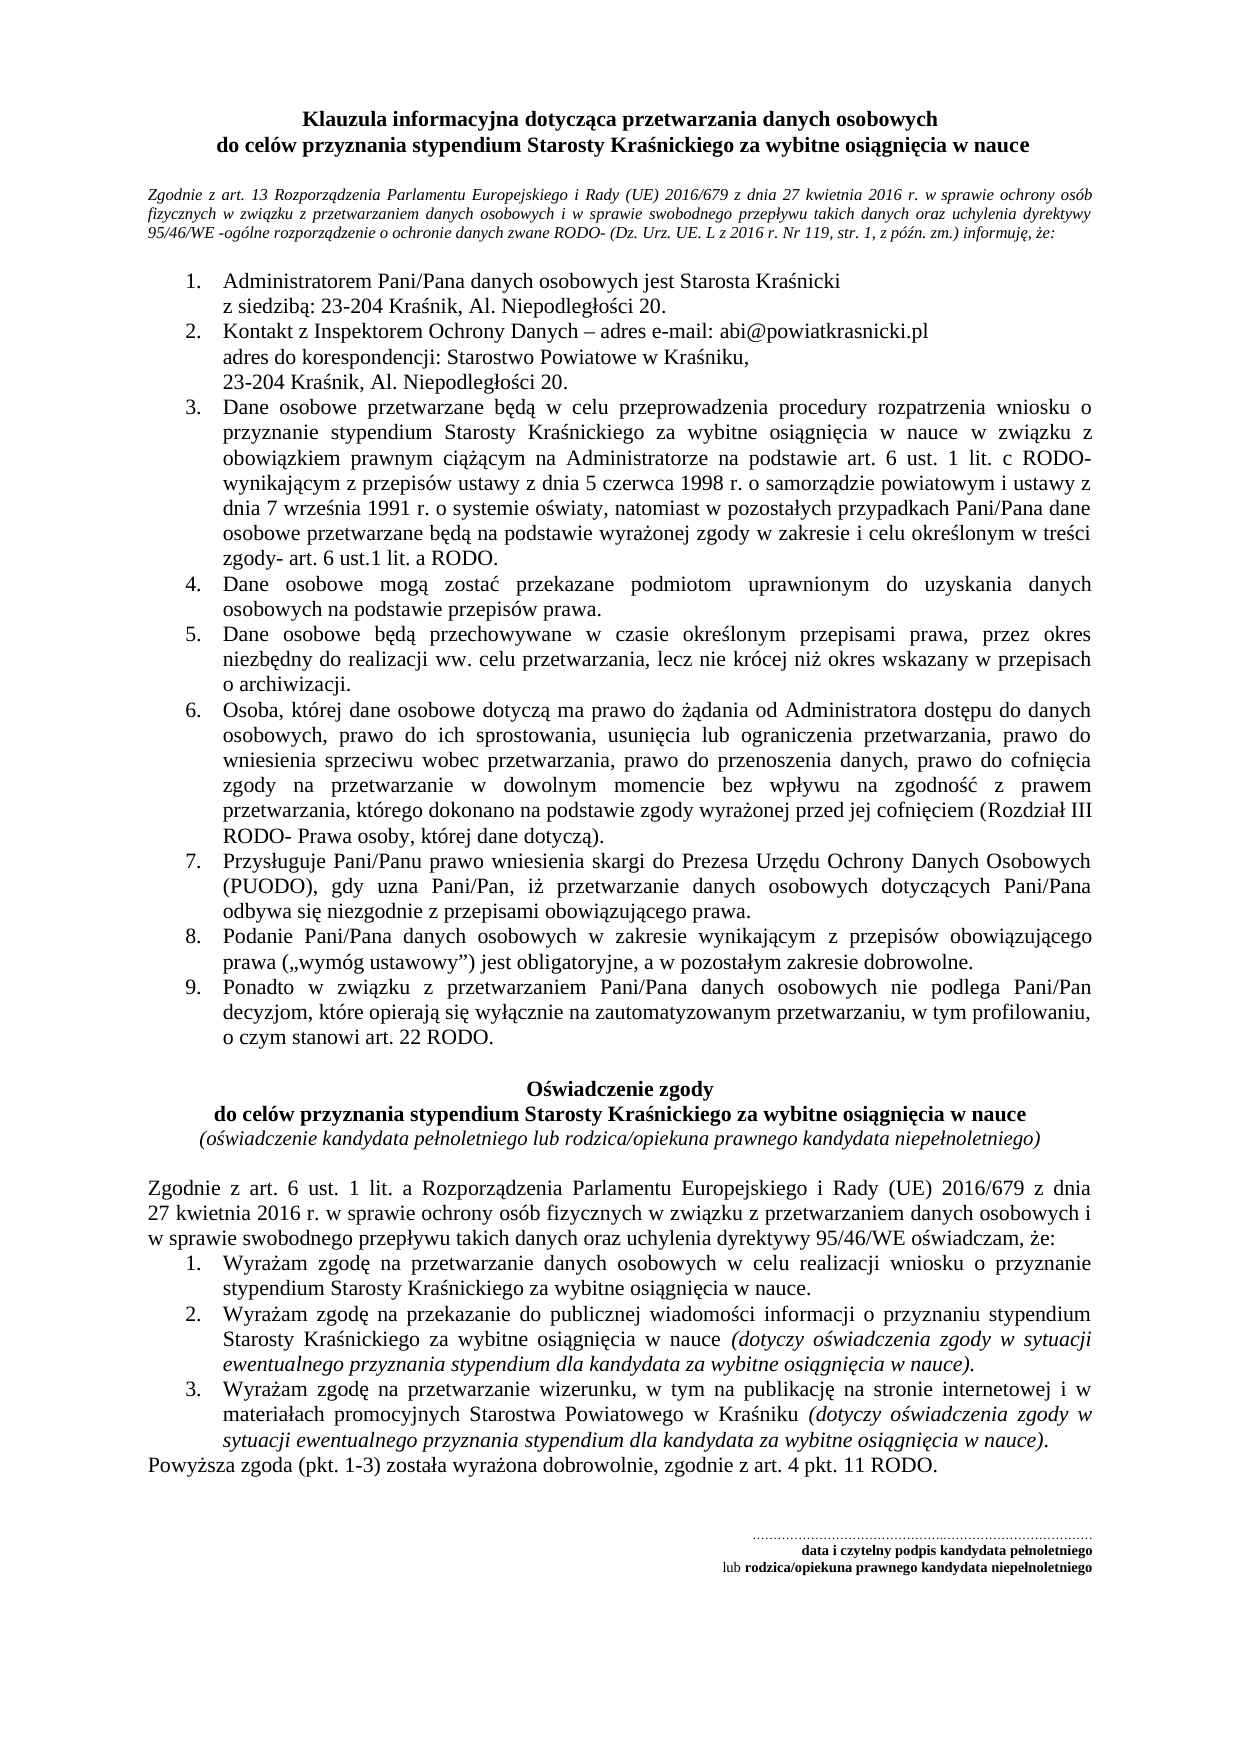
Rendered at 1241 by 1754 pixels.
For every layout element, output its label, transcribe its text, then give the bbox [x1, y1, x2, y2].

text data i czytelny podpis kandydata pełnoletniego [148, 1542, 1092, 1558]
list Kontakt z Inspektorem Ochrony Danych – adres e-mail: abi@powiatkrasnicki.pl [185, 318, 1092, 344]
list z siedzibą: 23-204 Kraśnik, Al. Niepodległości 20. [223, 293, 1092, 318]
list Ponadto w związku z przetwarzaniem Pani/Pana danych osobowych nie podlega Pani/Pan decyzjom, które opierają się wyłącznie na zautomatyzowanym przetwarzaniu, w tym profilowaniu, o czym stanowi art. 22 RODO. [185, 974, 1092, 1049]
list Wyrażam zgodę na przekazanie do publicznej wiadomości informacji o przyznaniu stypendium Starosty Kraśnickiego za wybitne osiągnięcia w nauce (dotyczy oświadczenia zgody w sytuacji ewentualnego przyznania stypendium dla kandydata za wybitne osiągnięcia w nauce). [185, 1301, 1092, 1376]
text ……………………………………….……………………………… [148, 1527, 1092, 1542]
list Dane osobowe mogą zostać przekazane podmiotom uprawnionym do uzyskania danych osobowych na podstawie przepisów prawa. [185, 571, 1092, 621]
list Przysługuje Pani/Panu prawo wniesienia skargi do Prezesa Urzędu Ochrony Danych Osobowych (PUODO), gdy uzna Pani/Pan, iż przetwarzanie danych osobowych dotyczących Pani/Pana odbywa się niezgodnie z przepisami obowiązującego prawa. [185, 848, 1092, 923]
list Podanie Pani/Pana danych osobowych w zakresie wynikającym z przepisów obowiązującego prawa („wymóg ustawowy”) jest obligatoryjne, a w pozostałym zakresie dobrowolne. [185, 923, 1092, 974]
text Oświadczenie zgody [148, 1076, 1092, 1101]
list Dane osobowe przetwarzane będą w celu przeprowadzenia procedury rozpatrzenia wniosku o przyznanie stypendium Starosty Kraśnickiego za wybitne osiągnięcia w nauce w związku z obowiązkiem prawnym ciążącym na Administratorze na podstawie art. 6 ust. 1 lit. c RODO- wynikającym z przepisów ustawy z dnia 5 czerwca 1998 r. o samorządzie powiatowym i ustawy z dnia 7 września 1991 r. o systemie oświaty, natomiast w pozostałych przypadkach Pani/Pana dane osobowe przetwarzane będą na podstawie wyrażonej zgody w zakresie i celu określonym w treści zgody- art. 6 ust.1 lit. a RODO. [185, 394, 1092, 571]
text lub rodzica/opiekuna prawnego kandydata niepełnoletniego [148, 1558, 1092, 1575]
list Wyrażam zgodę na przetwarzanie wizerunku, w tym na publikację na stronie internetowej i w materiałach promocyjnych Starostwa Powiatowego w Kraśniku (dotyczy oświadczenia zgody w sytuacji ewentualnego przyznania stypendium dla kandydata za wybitne osiągnięcia w nauce). [185, 1376, 1092, 1452]
text Powyższa zgoda (pkt. 1-3) została wyrażona dobrowolnie, zgodnie z art. 4 pkt. 11 RODO. [148, 1452, 1092, 1477]
text (oświadczenie kandydata pełnoletniego lub rodzica/opiekuna prawnego kandydata niepełnoletniego) [148, 1126, 1092, 1150]
list Administratorem Pani/Pana danych osobowych jest Starosta Kraśnicki [185, 268, 1092, 293]
text Zgodnie z art. 13 Rozporządzenia Parlamentu Europejskiego i Rady (UE) 2016/679 z dnia 27 kwietnia 2016 r. w sprawie ochrony osób fizycznych w związku z przetwarzaniem danych osobowych i w sprawie swobodnego przepływu takich danych oraz uchylenia dyrektywy 95/46/WE -ogólne rozporządzenie o ochronie danych zwane RODO- (Dz. Urz. UE. L z 2016 r. Nr 119, str. 1, z późn. zm.) informuję, że: [148, 184, 1092, 242]
list Osoba, której dane osobowe dotyczą ma prawo do żądania od Administratora dostępu do danych osobowych, prawo do ich sprostowania, usunięcia lub ograniczenia przetwarzania, prawo do wniesienia sprzeciwu wobec przetwarzania, prawo do przenoszenia danych, prawo do cofnięcia zgody na przetwarzanie w dowolnym momencie bez wpływu na zgodność z prawem przetwarzania, którego dokonano na podstawie zgody wyrażonej przed jej cofnięciem (Rozdział III RODO- Prawa osoby, której dane dotyczą). [185, 697, 1092, 848]
text do celów przyznania stypendium Starosty Kraśnickiego za wybitne osiągnięcia w nauce [148, 132, 1092, 158]
text do celów przyznania stypendium Starosty Kraśnickiego za wybitne osiągnięcia w nauce [148, 1101, 1092, 1126]
list Dane osobowe będą przechowywane w czasie określonym przepisami prawa, przez okres niezbędny do realizacji ww. celu przetwarzania, lecz nie krócej niż okres wskazany w przepisach o archiwizacji. [185, 621, 1092, 697]
list 23-204 Kraśnik, Al. Niepodległości 20. [223, 369, 1092, 394]
text Klauzula informacyjna dotycząca przetwarzania danych osobowych [148, 106, 1092, 132]
list adres do korespondencji: Starostwo Powiatowe w Kraśniku, [223, 344, 1092, 369]
text Zgodnie z art. 6 ust. 1 lit. a Rozporządzenia Parlamentu Europejskiego i Rady (UE) 2016/679 z dnia 27 kwietnia 2016 r. w sprawie ochrony osób fizycznych w związku z przetwarzaniem danych osobowych i w sprawie swobodnego przepływu takich danych oraz uchylenia dyrektywy 95/46/WE oświadczam, że: [148, 1174, 1092, 1250]
list Wyrażam zgodę na przetwarzanie danych osobowych w celu realizacji wniosku o przyznanie stypendium Starosty Kraśnickiego za wybitne osiągnięcia w nauce. [185, 1250, 1092, 1301]
